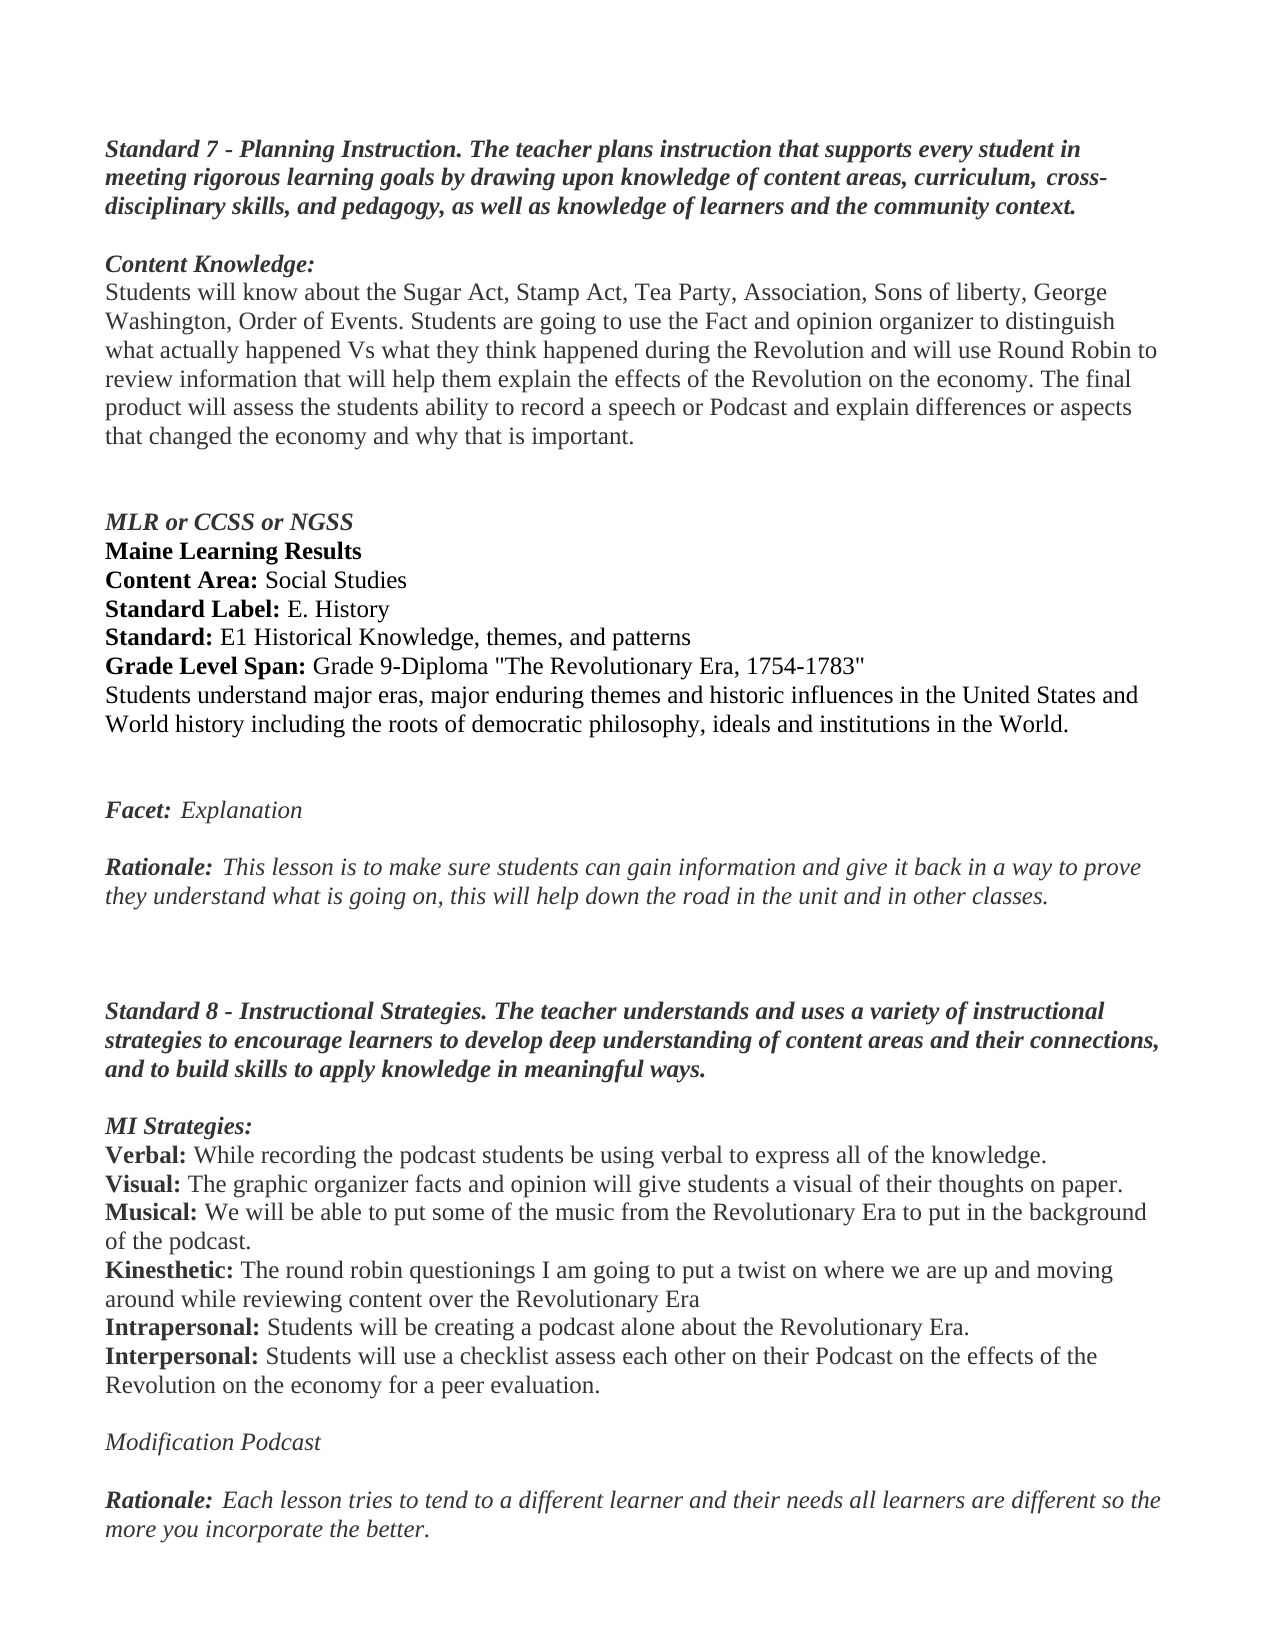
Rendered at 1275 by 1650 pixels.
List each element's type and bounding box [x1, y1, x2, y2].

text [105, 105, 1170, 1542]
